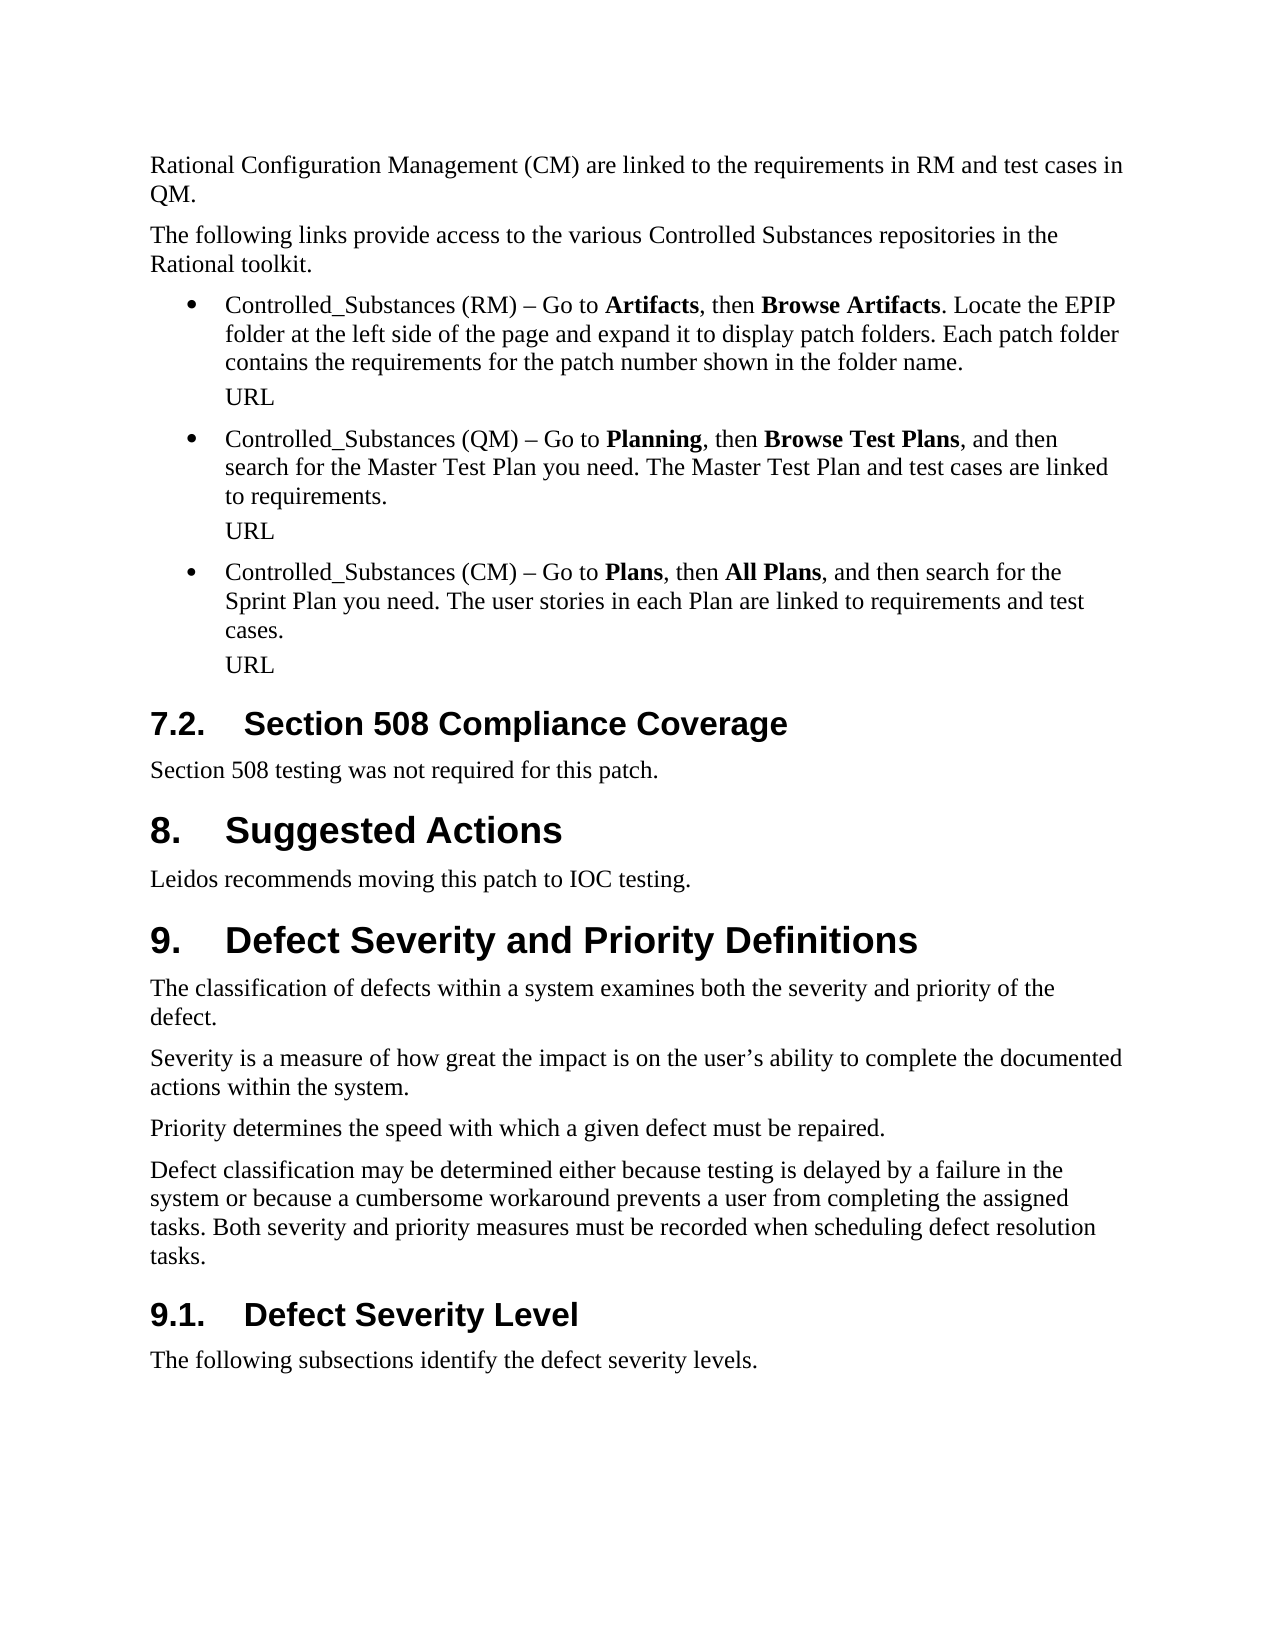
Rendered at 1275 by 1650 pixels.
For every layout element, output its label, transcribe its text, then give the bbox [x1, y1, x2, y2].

subtitle Defect Severity Level [150, 1295, 1125, 1333]
subtitle Suggested Actions [150, 808, 1125, 852]
subtitle Section 508 Compliance Coverage [150, 704, 1125, 742]
text URL [225, 382, 1125, 411]
text Controlled_Substances (CM) – Go to Plans, then All Plans, and then search for the Sprint Plan you need. The user stories in each Plan are linked to requirements and test cases. [187, 557, 1125, 644]
text Leidos recommends moving this patch to IOC testing. [150, 864, 1125, 893]
text URL [225, 650, 1125, 679]
text The following links provide access to the various Controlled Substances repositories in the Rational toolkit. [150, 220, 1125, 277]
text Controlled_Substances (QM) – Go to Planning, then Browse Test Plans, and then search for the Master Test Plan you need. The Master Test Plan and test cases are linked to requirements. [187, 424, 1125, 510]
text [150, 150, 1125, 207]
subtitle Defect Severity and Priority Definitions [150, 918, 1125, 961]
text The classification of defects within a system examines both the severity and priority of the defect. [150, 973, 1125, 1031]
text Defect classification may be determined either because testing is delayed by a failure in the system or because a cumbersome workaround prevents a user from completing the assigned tasks. Both severity and priority measures must be recorded when scheduling defect resolution tasks. [150, 1155, 1125, 1270]
text The following subsections identify the defect severity levels. [150, 1346, 1125, 1374]
text URL [225, 516, 1125, 545]
text Section 508 testing was not required for this patch. [150, 755, 1125, 783]
text Severity is a measure of how great the impact is on the user’s ability to complete the documented actions within the system. [150, 1043, 1125, 1101]
text Controlled_Substances (RM) – Go to Artifacts, then Browse Artifacts. Locate the EPIP folder at the left side of the page and expand it to display patch folders. Each patch folder contains the requirements for the patch number shown in the folder name. [187, 290, 1125, 376]
text Priority determines the speed with which a given defect must be repaired. [150, 1113, 1125, 1142]
